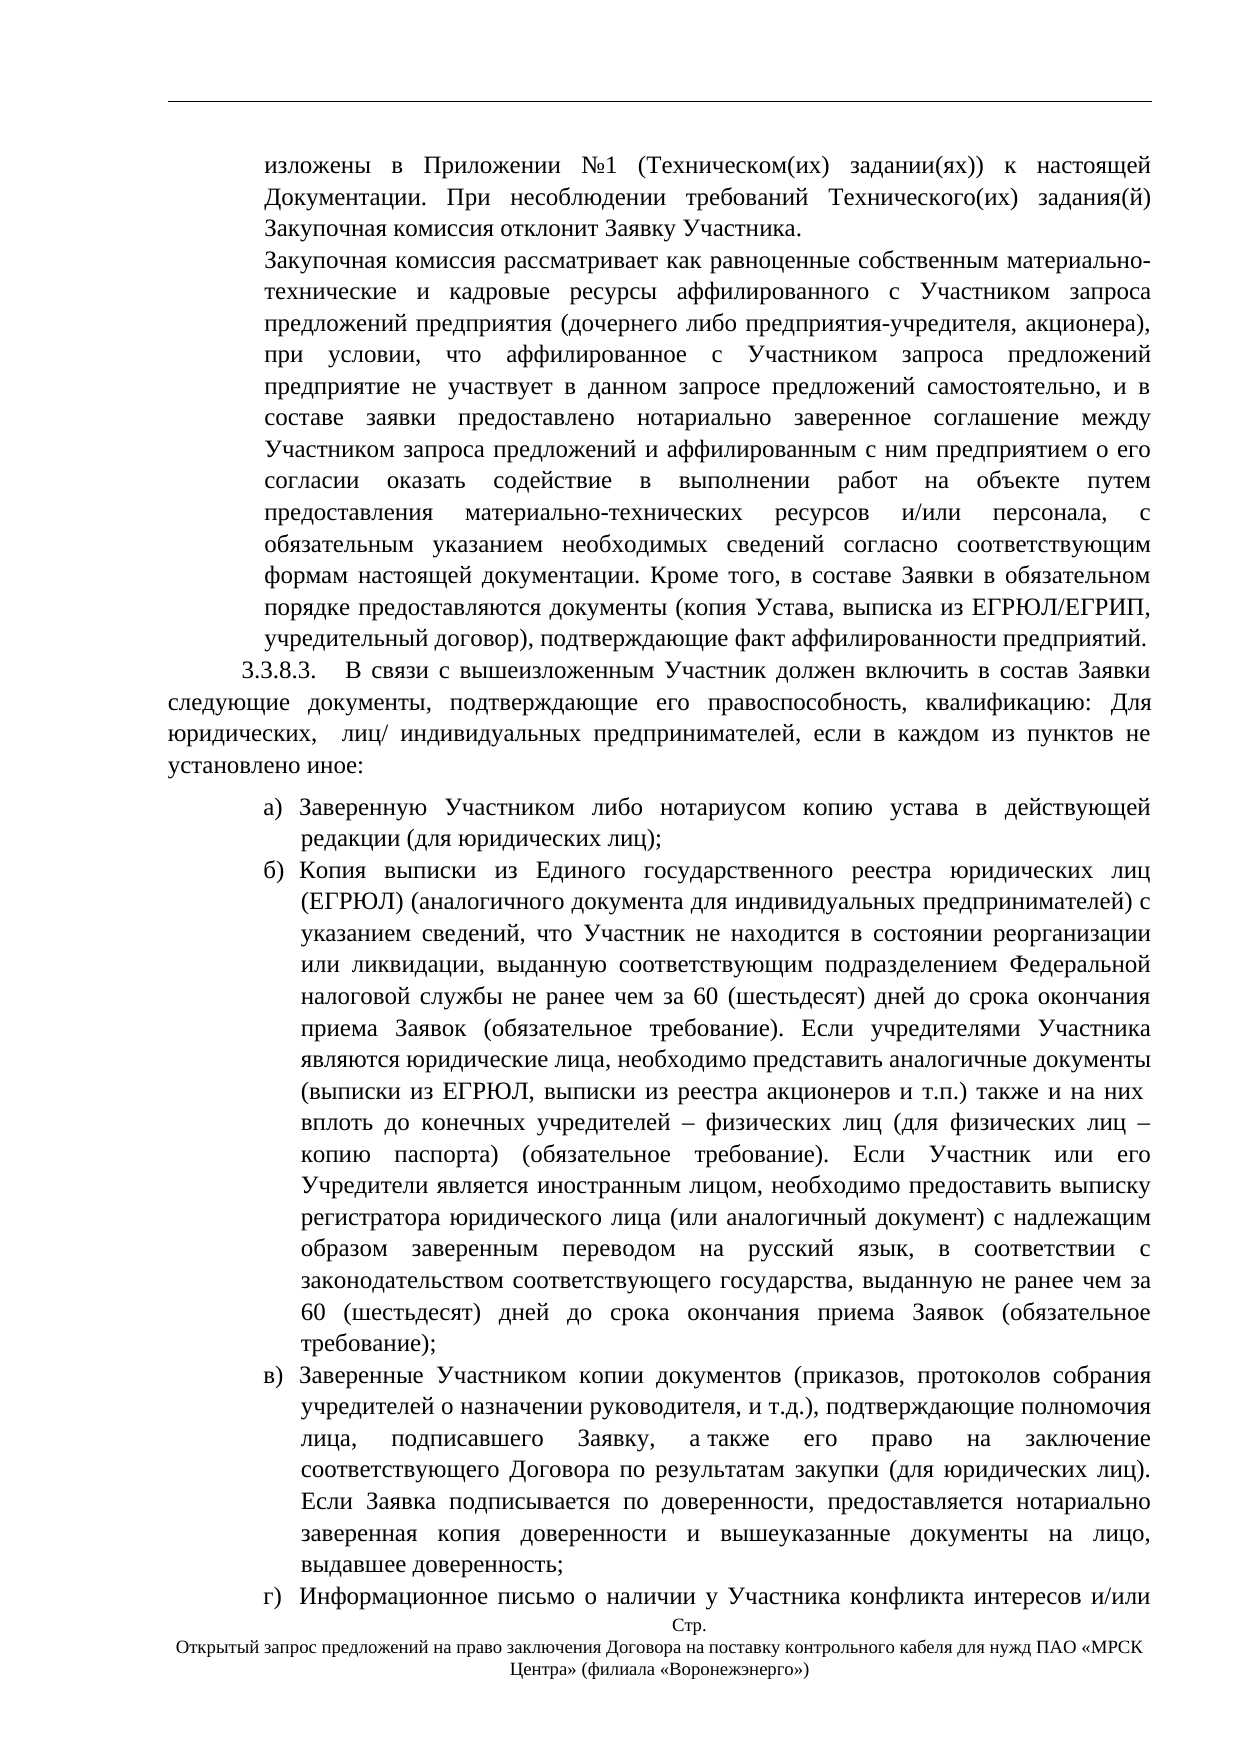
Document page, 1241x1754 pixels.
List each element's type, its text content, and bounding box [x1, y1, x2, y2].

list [227, 150, 1152, 242]
list Копия выписки из Единого государственного реестра юридических лиц (ЕГРЮЛ) (аналогичного документа для индивидуальных предпринимателей) с указанием сведений, что Участник не находится в состоянии реорганизации или ликвидации, выданную соответствующим подразделением Федеральной налоговой службы не ранее чем за 60 (шестьдесят) дней до срока окончания приема Заявок (обязательное требование). Если учредителями Участника являются юридические лица, необходимо представить аналогичные документы (выписки из ЕГРЮЛ, выписки из реестра акционеров и т.п.) также и на них вплоть до конечных учредителей – физических лиц (для физических лиц – копию паспорта) (обязательное требование). Если Участник или его Учредители является иностранным лицом, необходимо предоставить выписку регистратора юридического лица (или аналогичный документ) с надлежащим образом заверенным переводом на русский язык, в соответствии с законодательством соответствующего государства, выданную не ранее чем за 60 (шестьдесят) дней до срока окончания приема Заявок (обязательное требование); [263, 855, 1152, 1357]
text Закупочная комиссия рассматривает как равноценные собственным материально-технические и кадровые ресурсы аффилированного с Участником запроса предложений предприятия (дочернего либо предприятия-учредителя, акционера), при условии, что аффилированное с Участником запроса предложений предприятие не участвует в данном запросе предложений самостоятельно, и в составе заявки предоставлено нотариально заверенное соглашение между Участником запроса предложений и аффилированным с ним предприятием о его согласии оказать содействие в выполнении работ на объекте путем предоставления материально-технических ресурсов и/или персонала, с обязательным указанием необходимых сведений согласно соответствующим формам настоящей документации. Кроме того, в составе Заявки в обязательном порядке предоставляются документы (копия Устава, выписка из ЕГРЮЛ/ЕГРИП, учредительный договор), подтверждающие факт аффилированности предприятий. [264, 245, 1152, 652]
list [263, 1581, 1152, 1609]
list Заверенную Участником либо нотариусом копию устава в действующей редакции (для юридических лиц); [263, 792, 1152, 852]
list В связи с вышеизложенным Участник должен включить в состав Заявки следующие документы, подтверждающие его правоспособность, квалификацию: Для юридических, лиц/ индивидуальных предпринимателей, если в каждом из пунктов не установлено иное: [168, 655, 1152, 778]
list Заверенные Участником копии документов (приказов, протоколов собрания учредителей о назначении руководителя, и т.д.), подтверждающие полномочия лица, подписавшего Заявку, а также его право на заключение соответствующего Договора по результатам закупки (для юридических лиц). Если Заявка подписывается по доверенности, предоставляется нотариально заверенная копия доверенности и вышеуказанные документы на лицо, выдавшее доверенность; [263, 1360, 1152, 1578]
